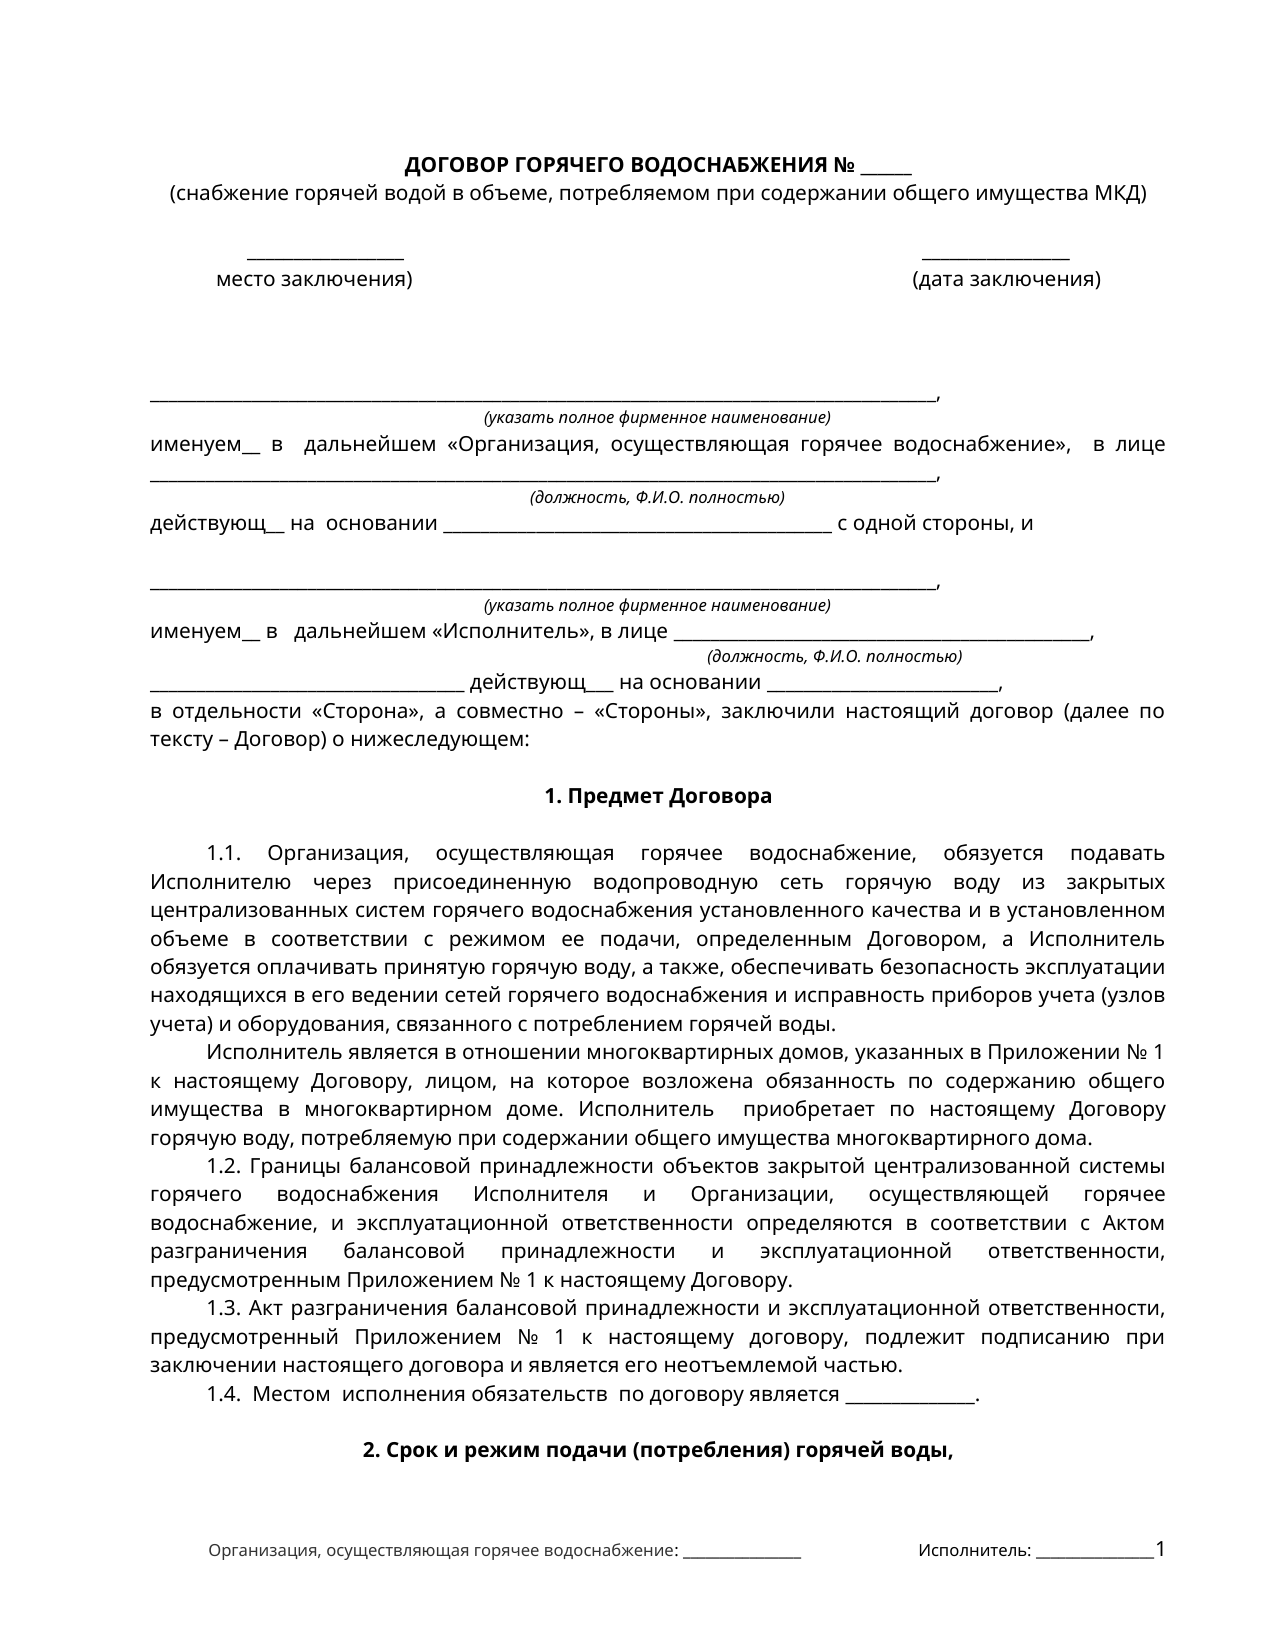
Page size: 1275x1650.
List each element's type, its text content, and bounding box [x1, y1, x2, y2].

text _________________ ________________ [150, 235, 1167, 264]
text 1.2. Границы балансовой принадлежности объектов закрытой централизованной системы горячего водоснабжения Исполнителя и Организации, осуществляющей горячее водоснабжение, и эксплуатационной ответственности определяются в соответствии с Актом разграничения балансовой принадлежности и эксплуатационной ответственности, предусмотренным Приложением № 1 к настоящему Договору. [150, 1151, 1167, 1293]
text 1.4. Местом исполнения обязательств по договору является ______________. [150, 1379, 1167, 1407]
text (должность, Ф.И.О. полностью) [150, 645, 1167, 667]
text 1.1. Организация, осуществляющая горячее водоснабжение, обязуется подавать Исполнителю через присоединенную водопроводную сеть горячую воду из закрытых централизованных систем горячего водоснабжения установленного качества и в установленном объеме в соответствии с режимом ее подачи, определенным Договором, а Исполнитель обязуется оплачивать принятую горячую воду, а также, обеспечивать безопасность эксплуатации находящихся в его ведении сетей горячего водоснабжения и исправность приборов учета (узлов учета) и оборудования, связанного с потреблением горячей воды. [150, 838, 1167, 1037]
text в отдельности «Сторона», а совместно – «Стороны», заключили настоящий договор (далее по тексту – Договор) о нижеследующем: [150, 696, 1167, 753]
text место заключения) (дата заключения) [150, 264, 1167, 292]
text _____________________________________________________________________________________, [150, 377, 1167, 406]
text именуем__ в дальнейшем «Исполнитель», в лице _____________________________________________, [150, 616, 1167, 645]
text именуем__ в дальнейшем «Организация, осуществляющая горячее водоснабжение», в лице _____________________________________________________________________________________, [150, 429, 1167, 486]
text (указать полное фирменное наименование) [150, 406, 1167, 429]
text (снабжение горячей водой в объеме, потребляемом при содержании общего имущества МКД) [150, 178, 1167, 207]
text (указать полное фирменное наименование) [150, 593, 1167, 616]
text 1. Предмет Договора [150, 781, 1167, 809]
text __________________________________ действующ___ на основании _________________________, [150, 667, 1167, 696]
text 1.3. Акт разграничения балансовой принадлежности и эксплуатационной ответственности, предусмотренный Приложением № 1 к настоящему договору, подлежит подписанию при заключении настоящего договора и является его неотъемлемой частью. [150, 1293, 1167, 1379]
text Исполнитель является в отношении многоквартирных домов, указанных в Приложении № 1 к настоящему Договору, лицом, на которое возложена обязанность по содержанию общего имущества в многоквартирном доме. Исполнитель приобретает по настоящему Договору горячую воду, потребляемую при содержании общего имущества многоквартирного дома. [150, 1037, 1167, 1151]
text (должность, Ф.И.О. полностью) [150, 486, 1167, 508]
text _____________________________________________________________________________________, [150, 565, 1167, 593]
text ДОГОВОР ГОРЯЧЕГО ВОДОСНАБЖЕНИЯ № ______ [150, 150, 1167, 178]
text действующ__ на основании __________________________________________ с одной стороны, и [150, 508, 1167, 537]
text 2. Срок и режим подачи (потребления) горячей воды, [150, 1436, 1167, 1464]
